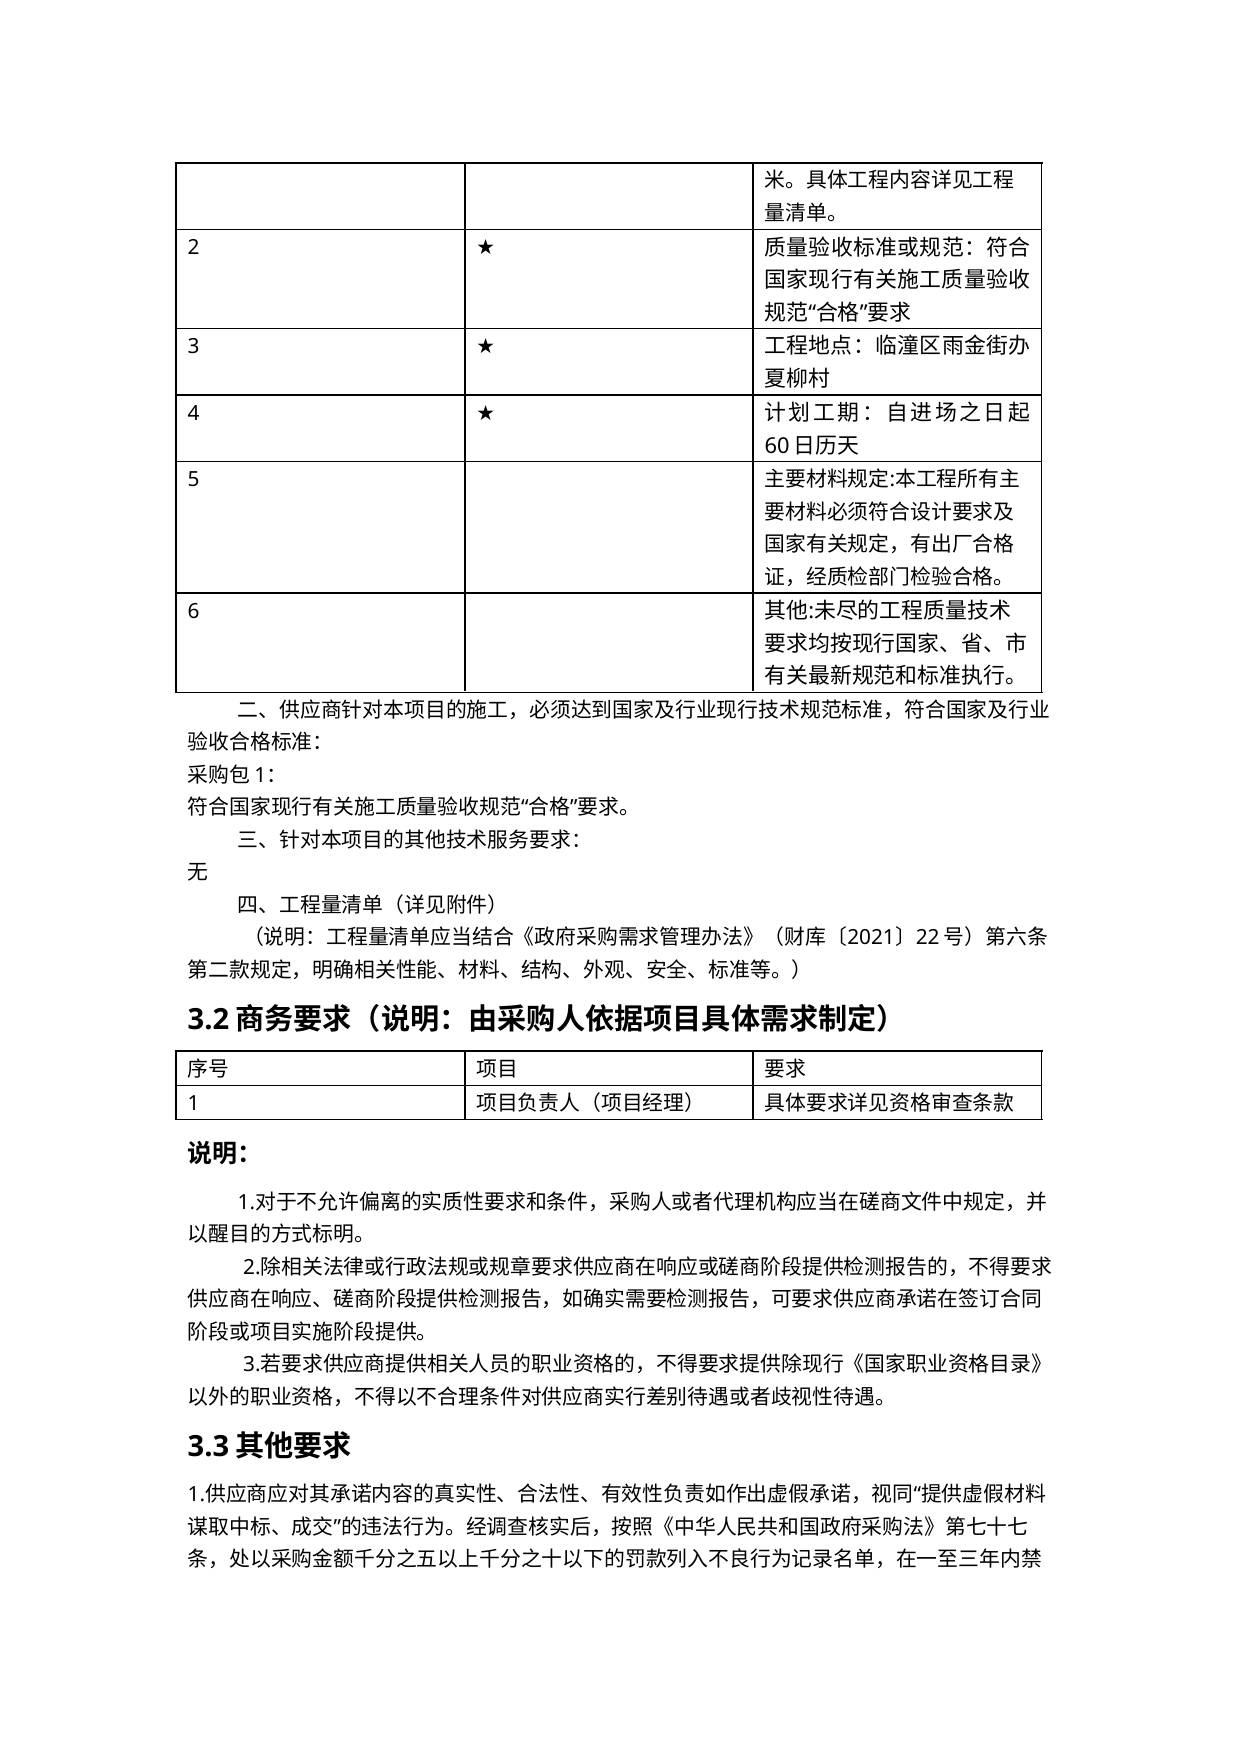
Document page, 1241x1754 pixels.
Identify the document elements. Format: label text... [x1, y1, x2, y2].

table_cell 1 [177, 164, 464, 228]
text 符合国家现行有关施工质量验收规范“合格”要求。 [187, 790, 1053, 823]
text 1.对于不允许偏离的实质性要求和条件，采购人或者代理机构应当在磋商文件中规定，并以醒目的方式标明。 [187, 1185, 1053, 1250]
table_cell 工程地点：临潼区雨金街办夏柳村 [754, 329, 1041, 394]
text 说明： [187, 1120, 1053, 1185]
table_cell ★ [466, 230, 752, 328]
table_cell 1 [177, 1086, 464, 1118]
table_header 项目 [466, 1052, 752, 1084]
text 三、针对本项目的其他技术服务要求： [187, 823, 1053, 855]
table_cell 2 [177, 230, 464, 328]
table_header 序号 [177, 1052, 464, 1084]
text 2.除相关法律或行政法规或规章要求供应商在响应或磋商阶段提供检测报告的，不得要求供应商在响应、磋商阶段提供检测报告，如确实需要检测报告，可要求供应商承诺在签订合同阶段或项目实施阶段提供。 [187, 1250, 1053, 1348]
table_cell ★ [466, 164, 752, 228]
text 采购包1： [187, 758, 1053, 790]
text 3.3其他要求 [187, 1413, 1053, 1478]
table_cell 具体要求详见资格审查条款 [754, 1086, 1041, 1118]
text 3.若要求供应商提供相关人员的职业资格的，不得要求提供除现行《国家职业资格目录》以外的职业资格，不得以不合理条件对供应商实行差别待遇或者歧视性待遇。 [187, 1348, 1053, 1413]
text 二、供应商针对本项目的施工，必须达到国家及行业现行技术规范标准，符合国家及行业验收合格标准： [187, 693, 1053, 758]
table_cell 质量验收标准或规范：符合国家现行有关施工质量验收规范“合格”要求 [754, 230, 1041, 328]
table_cell 6 [177, 594, 464, 691]
table_cell 3 [177, 329, 464, 394]
table_cell 主要材料规定:本工程所有主要材料必须符合设计要求及国家有关规定，有出厂合格证，经质检部门检验合格。 [754, 462, 1041, 592]
table_cell 计划工期：自进场之日起60日历天 [754, 396, 1041, 461]
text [187, 1478, 1053, 1575]
table_cell [466, 594, 752, 691]
table_cell ★ [466, 329, 752, 394]
text 3.2商务要求（说明：由采购人依据项目具体需求制定） [187, 985, 1053, 1050]
table_cell 其他:未尽的工程质量技术要求均按现行国家、省、市有关最新规范和标准执行。 [754, 594, 1041, 691]
text （说明：工程量清单应当结合《政府采购需求管理办法》（财库〔2021〕22号）第六条第二款规定，明确相关性能、材料、结构、外观、安全、标准等。） [187, 920, 1053, 985]
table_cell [754, 164, 1041, 228]
text 无 [187, 855, 1053, 888]
table_cell [466, 462, 752, 592]
table_cell 项目负责人（项目经理） [466, 1086, 752, 1118]
table_cell ★ [466, 396, 752, 461]
table_header 要求 [754, 1052, 1041, 1084]
table_cell 5 [177, 462, 464, 592]
text 四、工程量清单（详见附件） [187, 888, 1053, 920]
table_cell 4 [177, 396, 464, 461]
